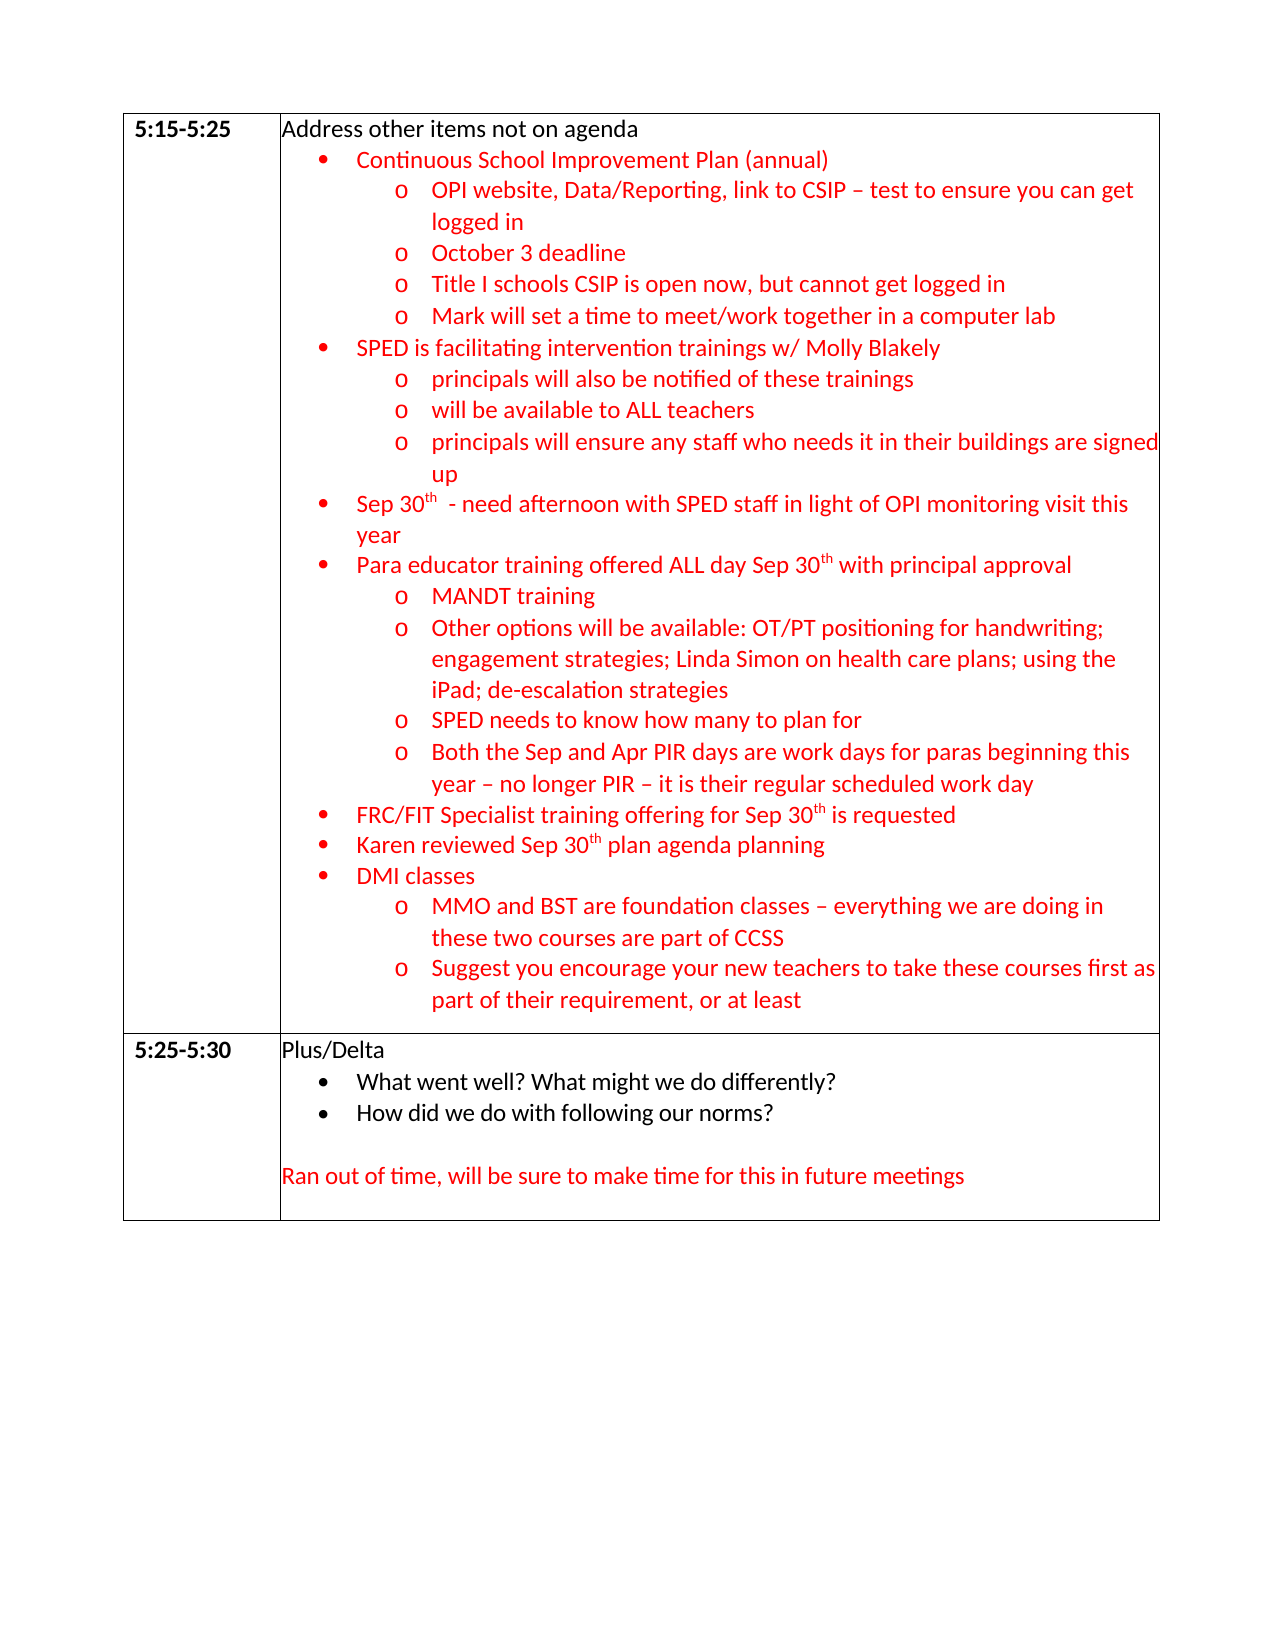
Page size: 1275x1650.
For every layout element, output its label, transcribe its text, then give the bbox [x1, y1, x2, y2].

table_cell 5:25-5:30 [124, 1034, 280, 1220]
table_cell Address other items not on agenda Continuous School Improvement Plan (annual) OPI website, Data/Reporting, link to CSIP – test to ensure you can get logged in October 3 deadline Title I schools CSIP is open now, but cannot get logged in Mark will set a time to meet/work together in a computer lab SPED is facilitating intervention trainings w/ Molly Blakely principals will also be notified of these trainings will be available to ALL teachers principals will ensure any staff who needs it in their buildings are signed up Sep 30th - need afternoon with SPED staff in light of OPI monitoring visit this year Para educator training offered ALL day Sep 30th with principal approval MANDT training Other options will be available: OT/PT positioning for handwriting; engagement strategies; Linda Simon on health care plans; using the iPad; de-escalation strategies SPED needs to know how many to plan for Both the Sep and Apr PIR days are work days for paras beginning this year – no longer PIR – it is their regular scheduled work day FRC/FIT Specialist training offering for Sep 30th is requested Karen reviewed Sep 30th plan agenda planning DMI classes MMO and BST are foundation classes – everything we are doing in these two courses are part of CCSS Suggest you encourage your new teachers to take these courses first as part of their requirement, or at least [281, 114, 1159, 1033]
table_cell 5:15-5:25 [124, 114, 280, 1033]
table_cell Plus/Delta What went well? What might we do differently? How did we do with following our norms? Ran out of time, will be sure to make time for this in future meetings [281, 1034, 1159, 1220]
